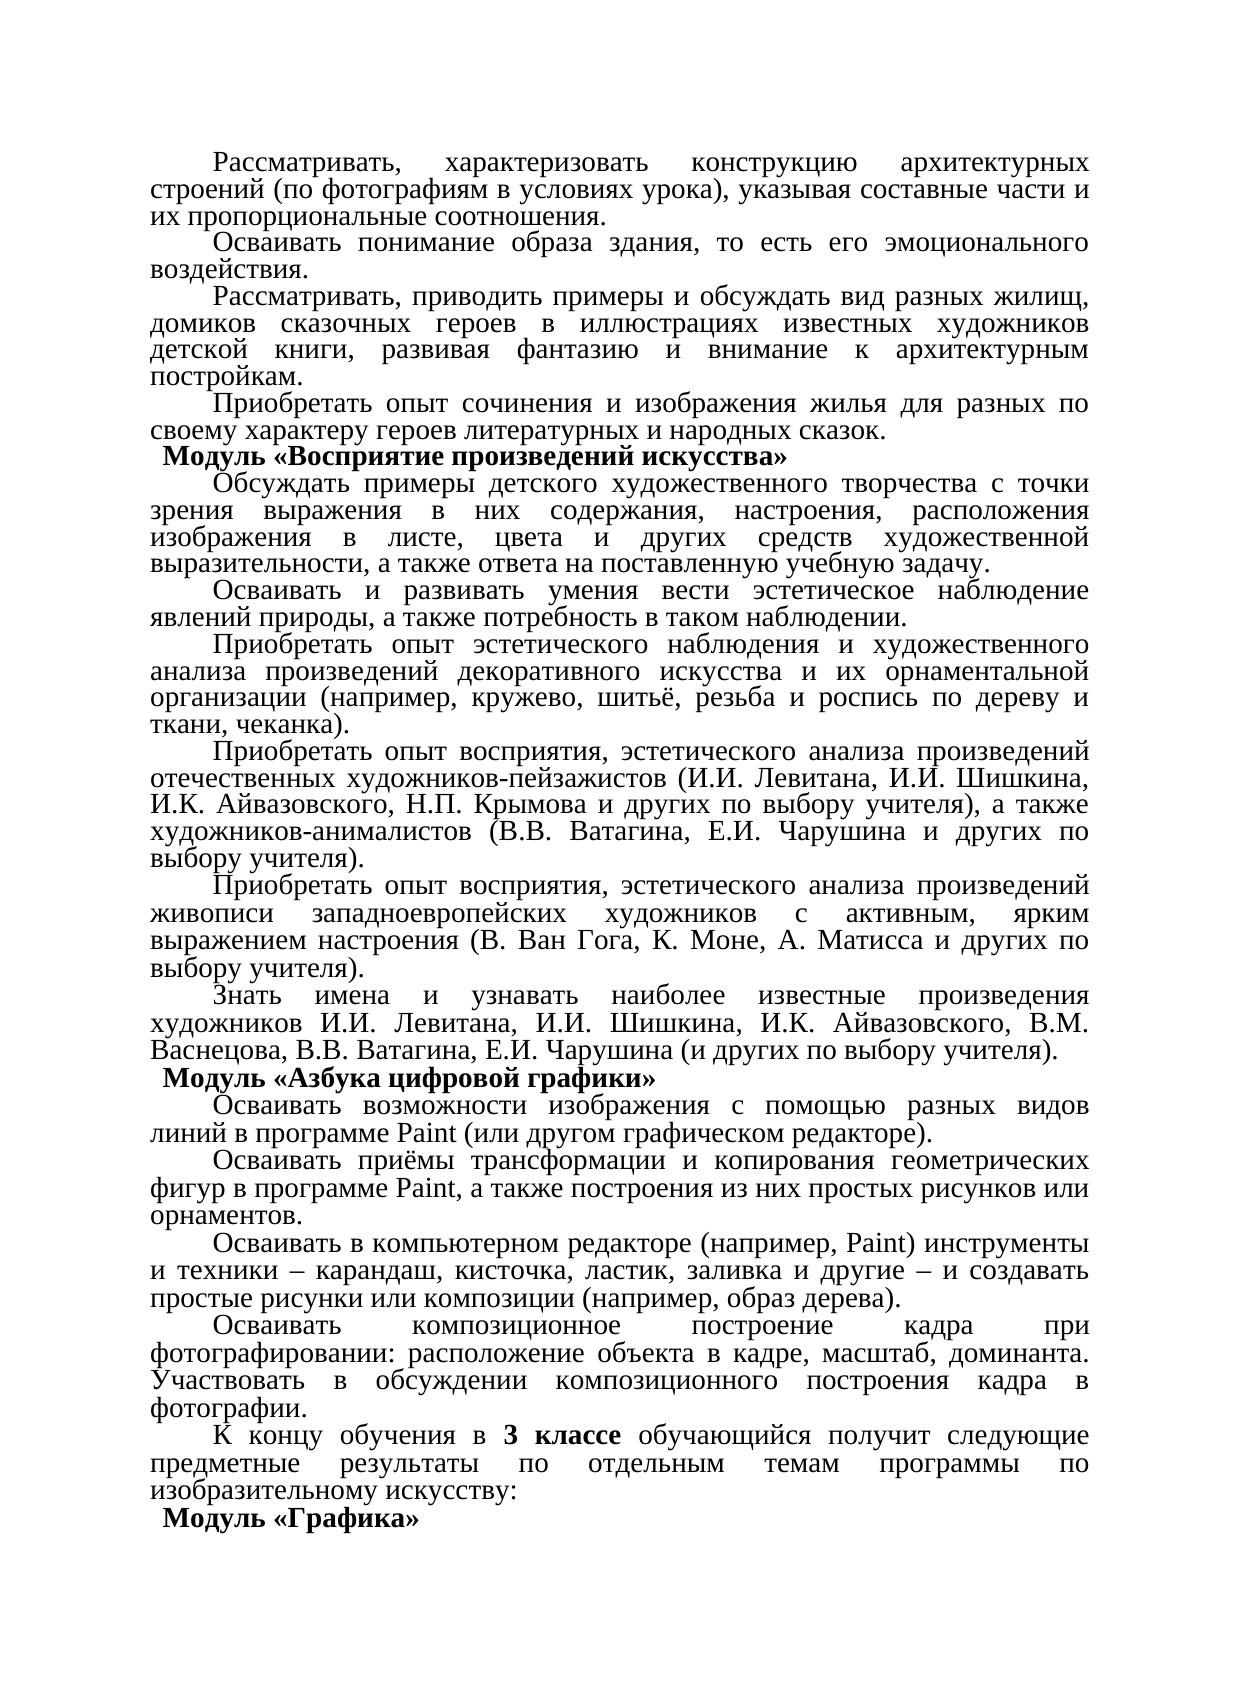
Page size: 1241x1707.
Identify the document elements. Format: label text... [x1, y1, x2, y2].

text Осваивать и развивать умения вести эстетическое наблюдение явлений природы, а также потребность в таком наблюдении. [150, 578, 1090, 632]
text Рассматривать, приводить примеры и обсуждать вид разных жилищ, домиков сказочных героев в иллюстрациях известных художников детской книги, развивая фантазию и внимание к архитектурным постройкам. [150, 284, 1090, 391]
text Рассматривать, характеризовать конструкцию архитектурных строений (по фотографиям в условиях урока), указывая составные части и их пропорциональные соотношения. [150, 150, 1090, 230]
text Приобретать опыт восприятия, эстетического анализа произведений живописи западноевропейских художников с активным, ярким выражением настроения (В. Ван Гога, К. Моне, А. Матисса и других по выбору учителя). [150, 873, 1090, 983]
text Осваивать понимание образа здания, то есть его эмоционального воздействия. [150, 230, 1090, 284]
text Осваивать в компьютерном редакторе (например, Paint) инструменты и техники – карандаш, кисточка, ластик, заливка и другие – и создавать простые рисунки или композиции (например, образ дерева). [150, 1230, 1090, 1313]
text Приобретать опыт восприятия, эстетического анализа произведений отечественных художников-пейзажистов (И.И. Левитана, И.И. Шишкина, И.К. Айвазовского, Н.П. Крымова и других по выбору учителя), а также художников-анималистов (В.В. Ватагина, Е.И. Чарушина и других по выбору учителя). [150, 739, 1090, 873]
text Обсуждать примеры детского художественного творчества с точки зрения выражения в них содержания, настроения, расположения изображения в листе, цвета и других средств художественной выразительности, а также ответа на поставленную учебную задачу. [150, 471, 1090, 578]
text Приобретать опыт сочинения и изображения жилья для разных по своему характеру героев литературных и народных сказок. [150, 391, 1090, 444]
text Модуль «Графика» [162, 1505, 1090, 1533]
text Модуль «Азбука цифровой графики» [162, 1065, 1090, 1093]
text К концу обучения в 3 классе обучающийся получит следующие предметные результаты по отдельным темам программы по изобразительному искусству: [150, 1423, 1090, 1505]
text Осваивать композиционное построение кадра при фотографировании: расположение объекта в кадре, масштаб, доминанта. Участвовать в обсуждении композиционного построения кадра в фотографии. [150, 1313, 1090, 1423]
text Осваивать приёмы трансформации и копирования геометрических фигур в программе Paint, а также построения из них простых рисунков или орнаментов. [150, 1148, 1090, 1230]
text Осваивать возможности изображения с помощью разных видов линий в программе Paint (или другом графическом редакторе). [150, 1093, 1090, 1148]
text Модуль «Восприятие произведений искусства» [162, 444, 1090, 471]
text Приобретать опыт эстетического наблюдения и художественного анализа произведений декоративного искусства и их орнаментальной организации (например, кружево, шитьё, резьба и роспись по дереву и ткани, чеканка). [150, 632, 1090, 739]
text Знать имена и узнавать наиболее известные произведения художников И.И. Левитана, И.И. Шишкина, И.К. Айвазовского, В.М. Васнецова, В.В. Ватагина, Е.И. Чарушина (и других по выбору учителя). [150, 983, 1090, 1065]
